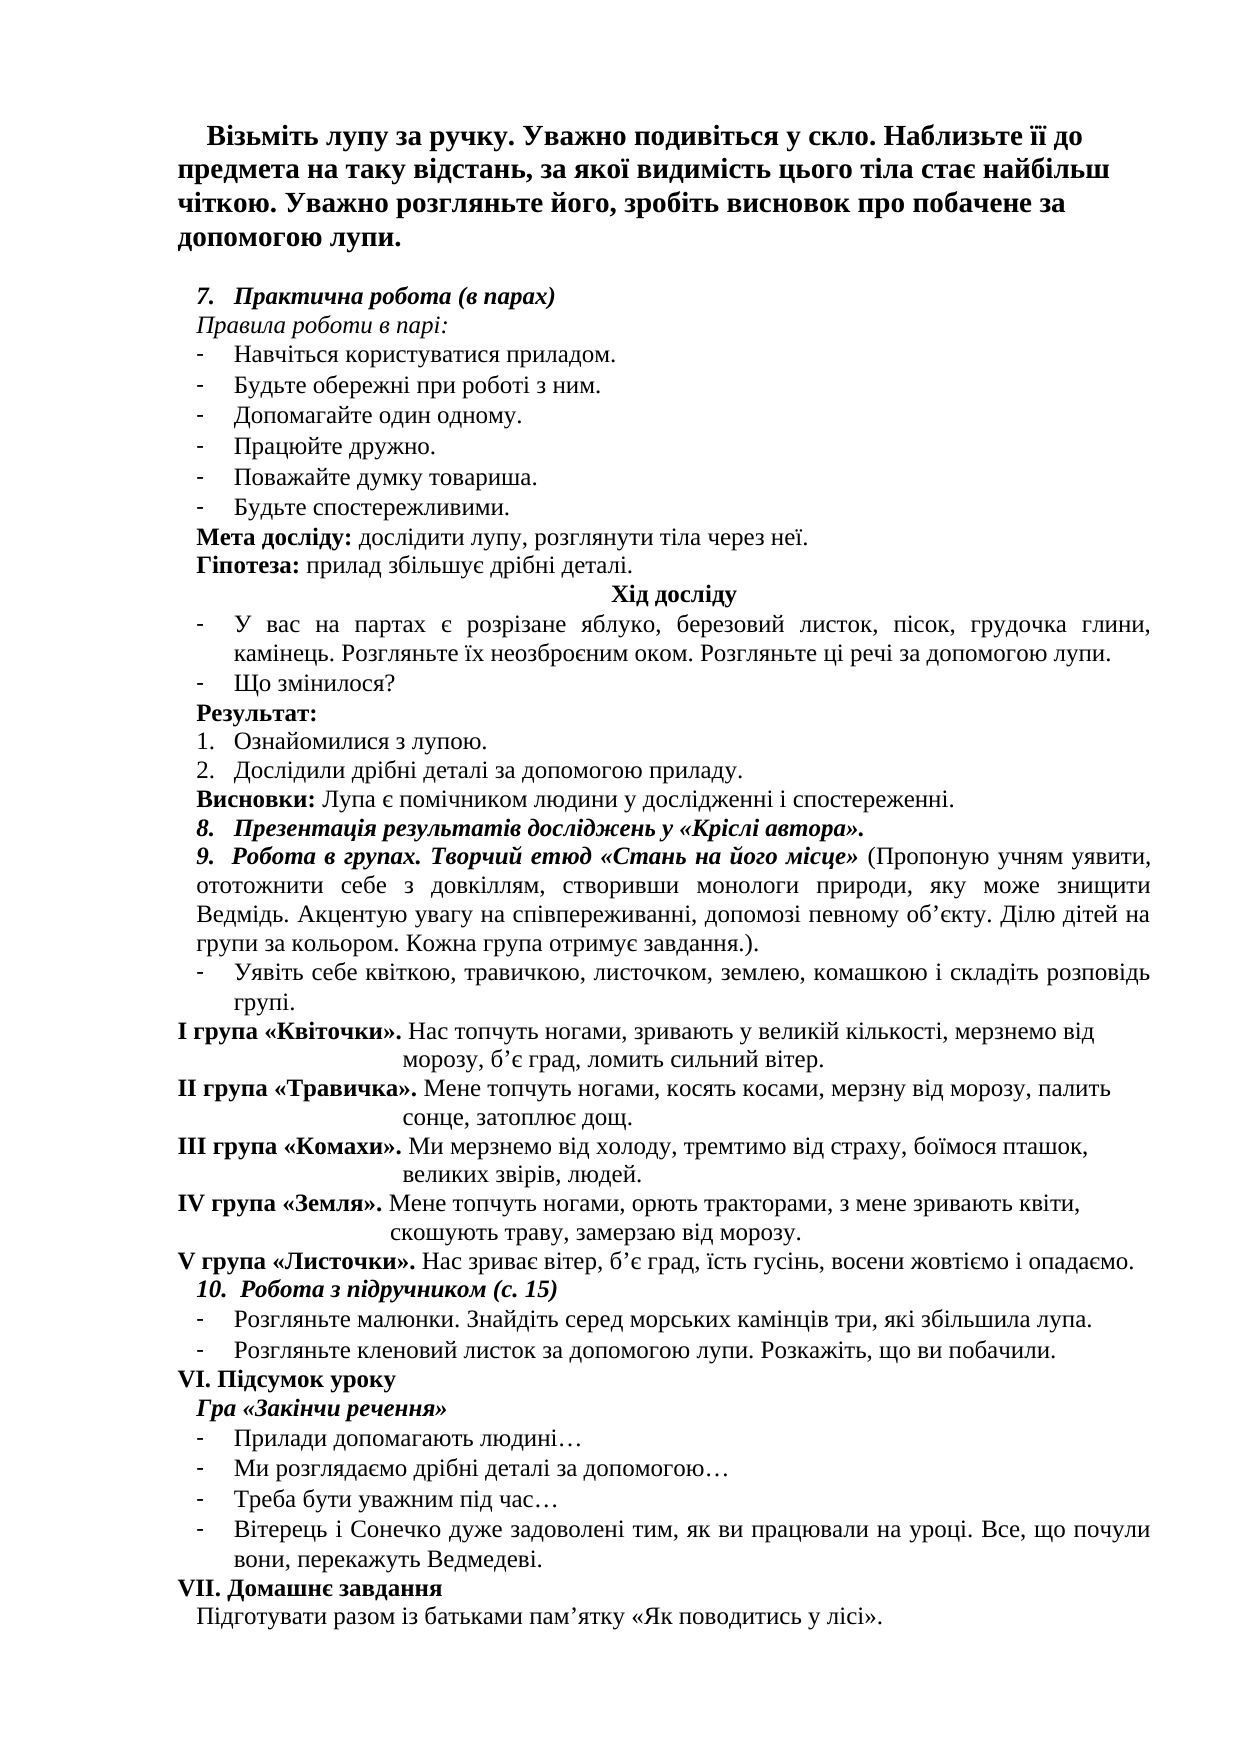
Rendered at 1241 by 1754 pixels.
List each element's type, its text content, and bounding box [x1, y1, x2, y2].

text морозу, б’є град, ломить сильний вітер. [177, 1044, 1152, 1073]
list Будьте обережні при роботі з ним. [196, 369, 1152, 399]
text VІІ. Домашнє завдання [177, 1573, 1152, 1601]
list Вітерець і Сонечко дуже задоволені тим, як ви працювали на уроці. Все, що почули вони, перекажуть Ведмедеві. [196, 1513, 1152, 1573]
text ІV група «Земля». Мене топчуть ногами, орють тракторами, з мене зривають квіти, [177, 1188, 1152, 1217]
list Дослідили дрібні деталі за допомогою приладу. [196, 755, 1152, 784]
list Треба бути уважним під час… [196, 1483, 1152, 1513]
text 8. Презентація результатів досліджень у «Кріслі автора». [196, 813, 1152, 841]
text Правила роботи в парі: [196, 310, 1152, 338]
text сонце, затоплює дощ. [177, 1102, 1152, 1131]
list Будьте спостережливими. [196, 491, 1152, 522]
list Навчіться користуватися приладом. [196, 338, 1152, 369]
text 9. Робота в групах. Творчий етюд «Стань на його місце» (Пропоную учням уявити, ототожнити себе з довкіллям, створивши монологи природи, яку може знищити Ведмідь. Акцентую увагу на співпереживанні, допомозі певному об’єкту. Ділю дітей на групи за кольором. Кожна група отримує завдання.). [196, 841, 1152, 956]
text 10. Робота з підручником (с. 15) [196, 1274, 1152, 1303]
text Результат: [196, 698, 1152, 726]
list Розгляньте кленовий листок за допомогою лупи. Розкажіть, що ви побачили. [196, 1334, 1152, 1364]
text великих звірів, людей. [177, 1159, 1152, 1188]
list Що змінилося? [196, 667, 1152, 698]
text І група «Квіточки». Нас топчуть ногами, зривають у великій кількості, мерзнемо від [177, 1016, 1152, 1044]
text Гра «Закінчи речення» [177, 1393, 1152, 1422]
list У вас на партах є розрізане яблуко, березовий листок, пісок, грудочка глини, камінець. Розгляньте їх неозброєним оком. Розгляньте ці речі за допомогою лупи. [196, 608, 1152, 667]
text скошують траву, замерзаю від морозу. [177, 1217, 1152, 1246]
text Підготувати разом із батьками пам’ятку «Як поводитись у лісі». [177, 1601, 1152, 1630]
text Мета досліду: дослідити лупу, розглянути тіла через неї. [196, 522, 1152, 550]
list Ознайомилися з лупою. [196, 726, 1152, 755]
list Допомагайте один одному. [196, 399, 1152, 430]
list Розгляньте малюнки. Знайдіть серед морських камінців три, які збільшила лупа. [196, 1303, 1152, 1334]
text ІІІ група «Комахи». Ми мерзнемо від холоду, тремтимо від страху, боїмося пташок, [177, 1131, 1152, 1159]
text Візьміть лупу за ручку. Уважно подивіться у скло. Наблизьте її до предмета на таку відстань, за якої видимість цього тіла стає найбільш чіткою. Уважно розгляньте його, зробіть висновок про побачене за допомогою лупи. [177, 118, 1152, 252]
list Уявіть себе квіткою, травичкою, листочком, землею, комашкою і складіть розповідь групі. [196, 956, 1152, 1016]
text Хід досліду [196, 579, 1152, 608]
text 7. Практична робота (в парах) [196, 281, 1152, 310]
list Прилади допомагають людині… [196, 1422, 1152, 1452]
text ІІ група «Травичка». Мене топчуть ногами, косять косами, мерзну від морозу, палить [177, 1073, 1152, 1102]
list Працюйте дружно. [196, 430, 1152, 461]
text VІ. Підсумок уроку [177, 1364, 1152, 1393]
text Висновки: Лупа є помічником людини у дослідженні і спостереженні. [196, 784, 1152, 813]
text V група «Листочки». Нас зриває вітер, б’є град, їсть гусінь, восени жовтіємо і опадаємо. [177, 1246, 1152, 1274]
list Поважайте думку товариша. [196, 461, 1152, 491]
list Ми розглядаємо дрібні деталі за допомогою… [196, 1452, 1152, 1483]
text Гіпотеза: прилад збільшує дрібні деталі. [196, 550, 1152, 579]
